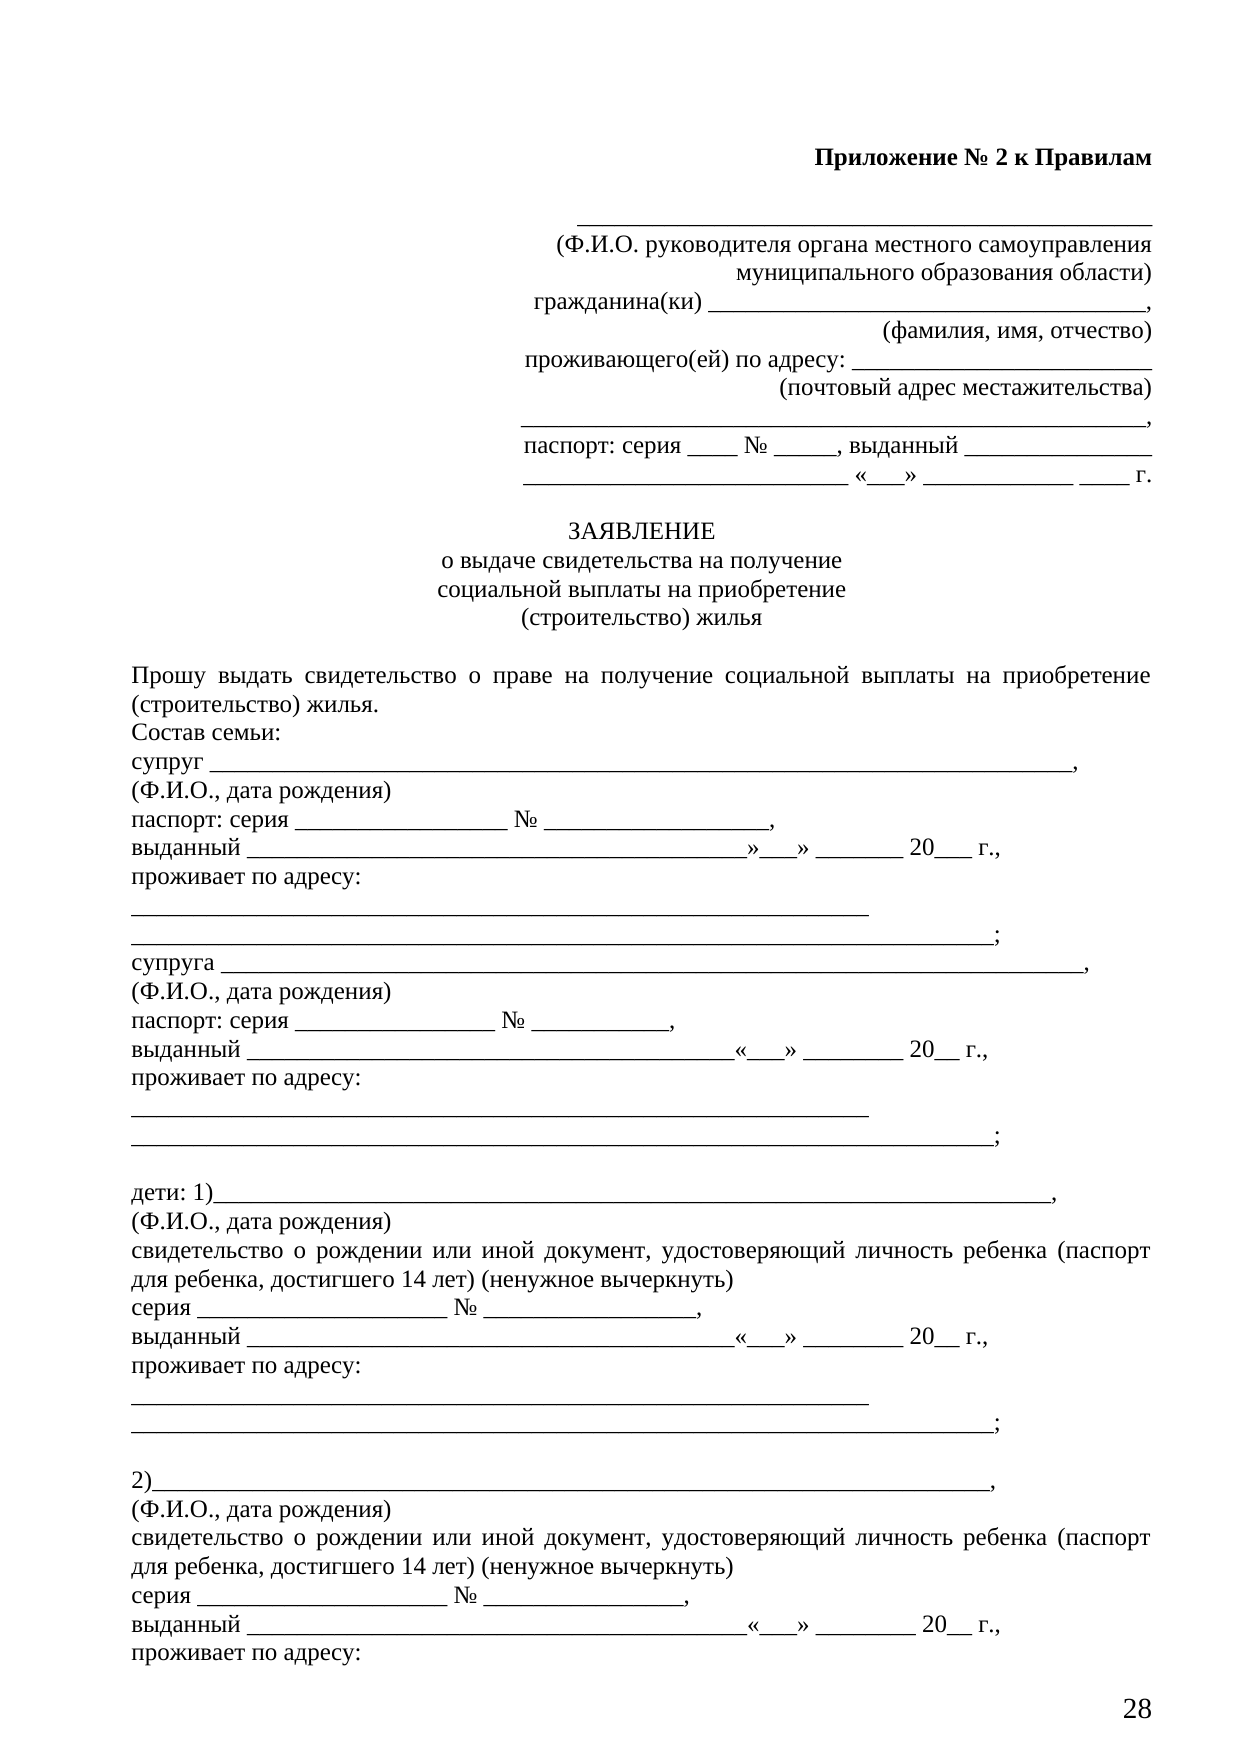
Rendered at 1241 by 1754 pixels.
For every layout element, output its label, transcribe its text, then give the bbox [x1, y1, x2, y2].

text социальной выплаты на приобретение [131, 574, 1152, 602]
text ЗАЯВЛЕНИЕ [131, 516, 1152, 545]
text паспорт: серия ________________ № ___________, [131, 1005, 1152, 1034]
text проживающего(ей) по адресу: ________________________ [131, 344, 1152, 372]
text выданный ________________________________________«___» ________ 20__ г., [131, 1609, 1152, 1637]
text Состав семьи: [131, 717, 1152, 746]
text 2)___________________________________________________________________, [131, 1465, 1152, 1494]
text выданный _______________________________________«___» ________ 20__ г., [131, 1321, 1152, 1350]
text Приложение № 2 к Правилам [131, 142, 1152, 171]
text проживает по адресу: [131, 1062, 1152, 1091]
text ___________________________________________________________ [131, 1091, 1152, 1120]
text серия ____________________ № ________________, [131, 1580, 1152, 1609]
text (Ф.И.О., дата рождения) [131, 1206, 1152, 1235]
text (Ф.И.О., дата рождения) [131, 775, 1152, 804]
text ___________________________________________________________ [131, 1379, 1152, 1407]
text _____________________________________________________________________; [131, 919, 1152, 947]
text _____________________________________________________________________; [131, 1120, 1152, 1149]
text Прошу выдать свидетельство о праве на получение социальной выплаты на приобретение (строительство) жилья. [131, 660, 1152, 717]
text паспорт: серия _________________ № __________________, [131, 804, 1152, 832]
text свидетельство о рождении или иной документ, удостоверяющий личность ребенка (паспорт для ребенка, достигшего 14 лет) (ненужное вычеркнуть) [131, 1522, 1152, 1580]
text (Ф.И.О., дата рождения) [131, 1494, 1152, 1522]
text серия ____________________ № _________________, [131, 1292, 1152, 1321]
text свидетельство о рождении или иной документ, удостоверяющий личность ребенка (паспорт для ребенка, достигшего 14 лет) (ненужное вычеркнуть) [131, 1235, 1152, 1292]
text ___________________________________________________________ [131, 890, 1152, 919]
text дети: 1)___________________________________________________________________, [131, 1177, 1152, 1206]
text (почтовый адрес местажительства) [131, 372, 1152, 401]
text гражданина(ки) ___________________________________, [131, 286, 1152, 315]
text проживает по адресу: [131, 1350, 1152, 1379]
text ______________________________________________ [131, 200, 1152, 229]
text (строительство) жилья [131, 602, 1152, 631]
text (фамилия, имя, отчество) [131, 315, 1152, 344]
text (Ф.И.О., дата рождения) [131, 976, 1152, 1005]
text супруга _____________________________________________________________________, [131, 947, 1152, 976]
text выданный ________________________________________»___» _______ 20___ г., [131, 832, 1152, 861]
text выданный _______________________________________«___» ________ 20__ г., [131, 1034, 1152, 1062]
text _____________________________________________________________________; [131, 1407, 1152, 1436]
text __________________________________________________, [131, 401, 1152, 430]
text о выдаче свидетельства на получение [131, 545, 1152, 574]
text муниципального образования области) [131, 257, 1152, 286]
text паспорт: серия ____ № _____, выданный _______________ [131, 430, 1152, 459]
text __________________________ «___» ____________ ____ г. [131, 459, 1152, 487]
text проживает по адресу: [131, 1637, 1152, 1666]
text (Ф.И.О. руководителя органа местного самоуправления [131, 229, 1152, 257]
text супруг _____________________________________________________________________, [131, 746, 1152, 775]
text проживает по адресу: [131, 861, 1152, 890]
